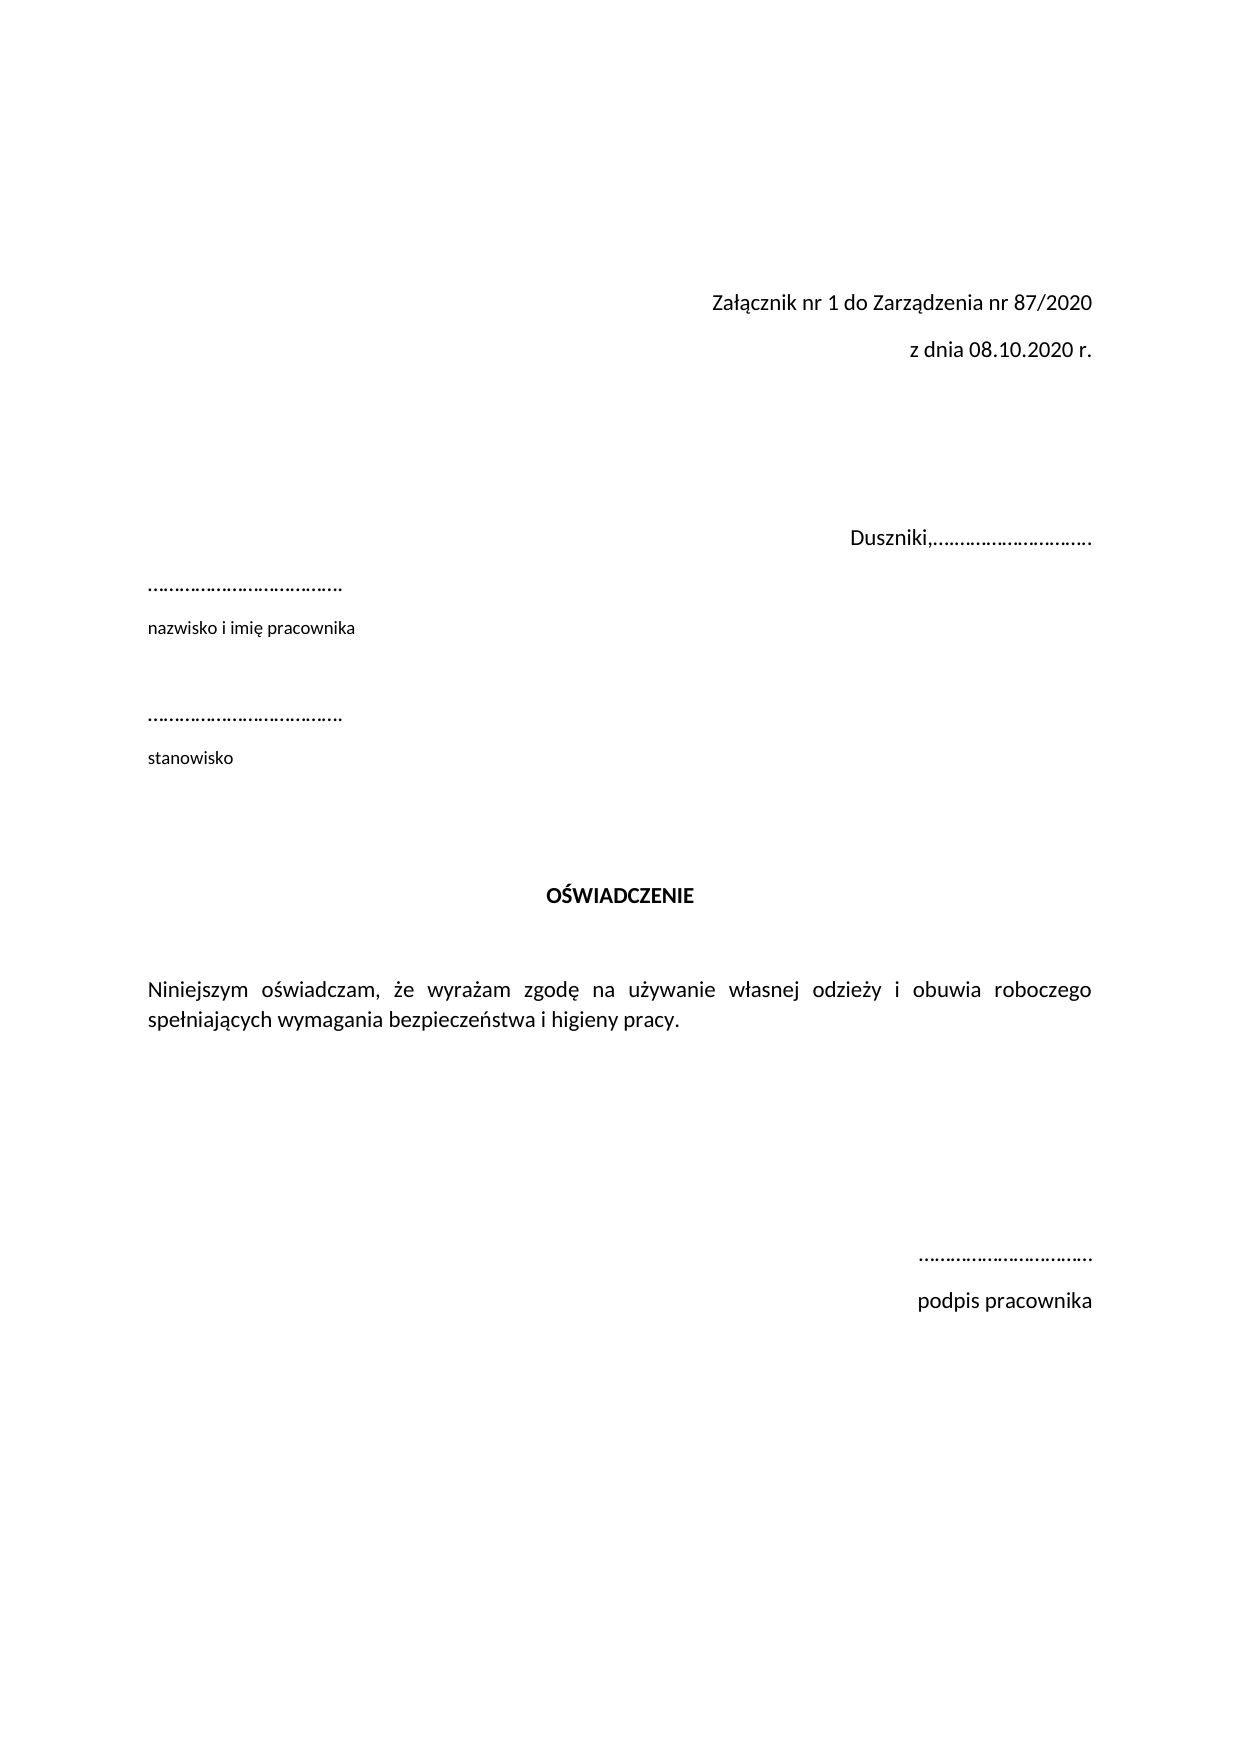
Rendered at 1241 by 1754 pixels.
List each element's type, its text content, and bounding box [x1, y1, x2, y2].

text Duszniki,….…………………….. [148, 523, 1093, 551]
text podpis pracownika [148, 1286, 1093, 1314]
text OŚWIADCZENIE [148, 881, 1093, 909]
text stanowisko [148, 746, 1093, 769]
text ………………………………. [148, 569, 1093, 597]
text Niniejszym oświadczam, że wyrażam zgodę na używanie własnej odzieży i obuwia roboczego spełniających wymagania bezpieczeństwa i higieny pracy. [148, 975, 1093, 1033]
text z dnia 08.10.2020 r. [148, 335, 1093, 363]
text …………………………… [148, 1239, 1093, 1267]
text nazwisko i imię pracownika [148, 616, 1093, 639]
text Załącznik nr 1 do Zarządzenia nr 87/2020 [148, 288, 1093, 316]
text ………………………………. [148, 699, 1093, 727]
